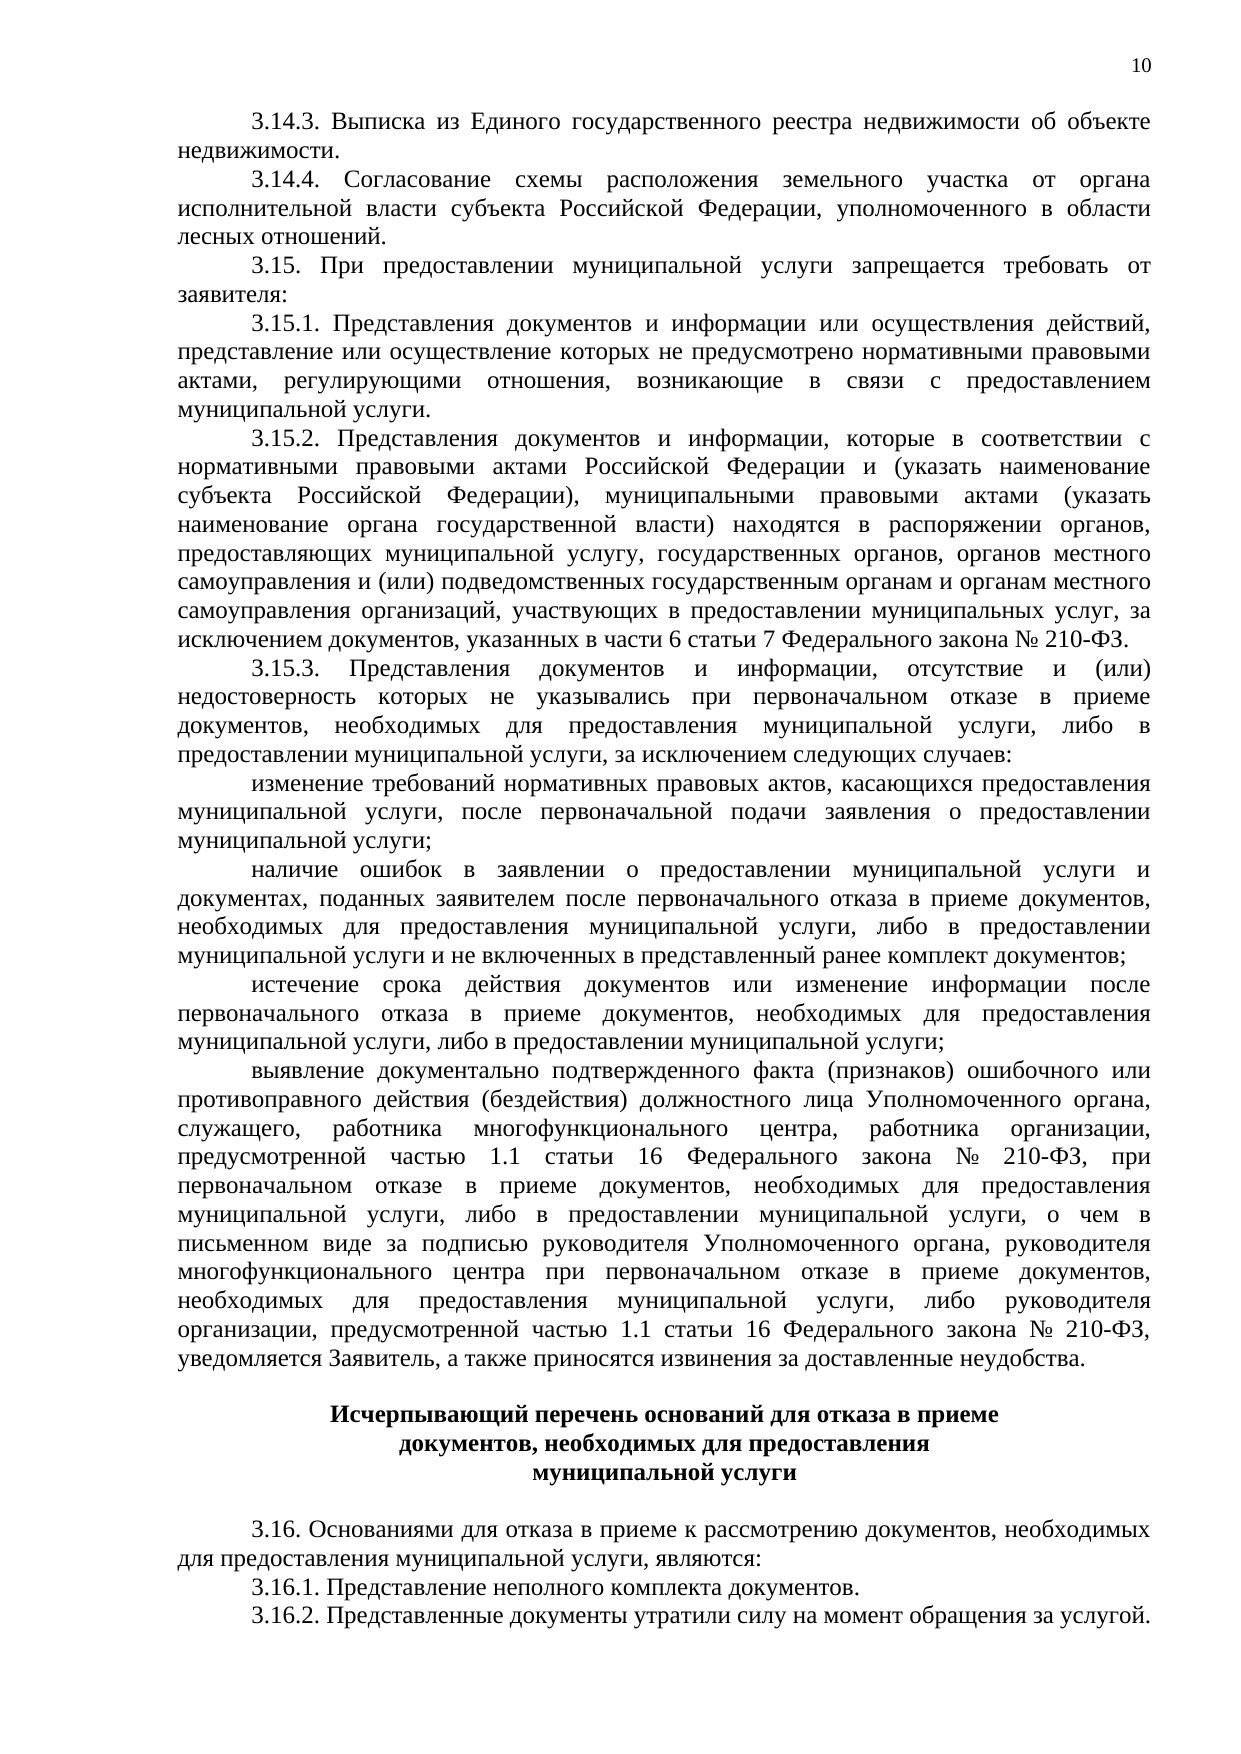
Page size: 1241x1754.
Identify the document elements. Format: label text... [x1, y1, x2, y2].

text 3.15.2. Представления документов и информации, которые в соответствии с нормативными правовыми актами Российской Федерации и (указать наименование субъекта Российской Федерации), муниципальными правовыми актами (указать наименование органа государственной власти) находятся в распоряжении органов, предоставляющих муниципальной услугу, государственных органов, органов местного самоуправления и (или) подведомственных государственным органам и органам местного самоуправления организаций, участвующих в предоставлении муниципальных услуг, за исключением документов, указанных в части 6 статьи 7 Федерального закона № 210-ФЗ. [177, 423, 1152, 653]
text 3.14.4. Согласование схемы расположения земельного участка от органа исполнительной власти субъекта Российской Федерации, уполномоченного в области лесных отношений. [177, 164, 1152, 250]
text выявление документально подтвержденного факта (признаков) ошибочного или противоправного действия (бездействия) должностного лица Уполномоченного органа, служащего, работника многофункционального центра, работника организации, предусмотренной частью 1.1 статьи 16 Федерального закона № 210-ФЗ, при первоначальном отказе в приеме документов, необходимых для предоставления муниципальной услуги, либо в предоставлении муниципальной услуги, о чем в письменном виде за подписью руководителя Уполномоченного органа, руководителя многофункционального центра при первоначальном отказе в приеме документов, необходимых для предоставления муниципальной услуги, либо руководителя организации, предусмотренной частью 1.1 статьи 16 Федерального закона № 210-ФЗ, уведомляется Заявитель, а также приносятся извинения за доставленные неудобства. [177, 1055, 1152, 1371]
text 3.16.1. Представление неполного комплекта документов. [177, 1572, 1152, 1601]
text 3.15.1. Представления документов и информации или осуществления действий, представление или осуществление которых не предусмотрено нормативными правовыми актами, регулирующими отношения, возникающие в связи с предоставлением муниципальной услуги. [177, 308, 1152, 423]
title Исчерпывающий перечень оснований для отказа в приеме [177, 1399, 1152, 1428]
text наличие ошибок в заявлении о предоставлении муниципальной услуги и документах, поданных заявителем после первоначального отказа в приеме документов, необходимых для предоставления муниципальной услуги, либо в предоставлении муниципальной услуги и не включенных в представленный ранее комплект документов; [177, 854, 1152, 969]
text 3.14.3. Выписка из Единого государственного реестра недвижимости об объекте недвижимости. [177, 106, 1152, 164]
text 3.16.2. Представленные документы утратили силу на момент обращения за услугой. [177, 1601, 1152, 1629]
text 3.15.3. Представления документов и информации, отсутствие и (или) недостоверность которых не указывались при первоначальном отказе в приеме документов, необходимых для предоставления муниципальной услуги, либо в предоставлении муниципальной услуги, за исключением следующих случаев: [177, 653, 1152, 768]
title документов, необходимых для предоставления [177, 1428, 1152, 1457]
text истечение срока действия документов или изменение информации после первоначального отказа в приеме документов, необходимых для предоставления муниципальной услуги, либо в предоставлении муниципальной услуги; [177, 969, 1152, 1055]
text изменение требований нормативных правовых актов, касающихся предоставления муниципальной услуги, после первоначальной подачи заявления о предоставлении муниципальной услуги; [177, 768, 1152, 854]
title муниципальной услуги [177, 1457, 1152, 1486]
text 3.16. Основаниями для отказа в приеме к рассмотрению документов, необходимых для предоставления муниципальной услуги, являются: [177, 1514, 1152, 1572]
text 3.15. При предоставлении муниципальной услуги запрещается требовать от заявителя: [177, 250, 1152, 308]
